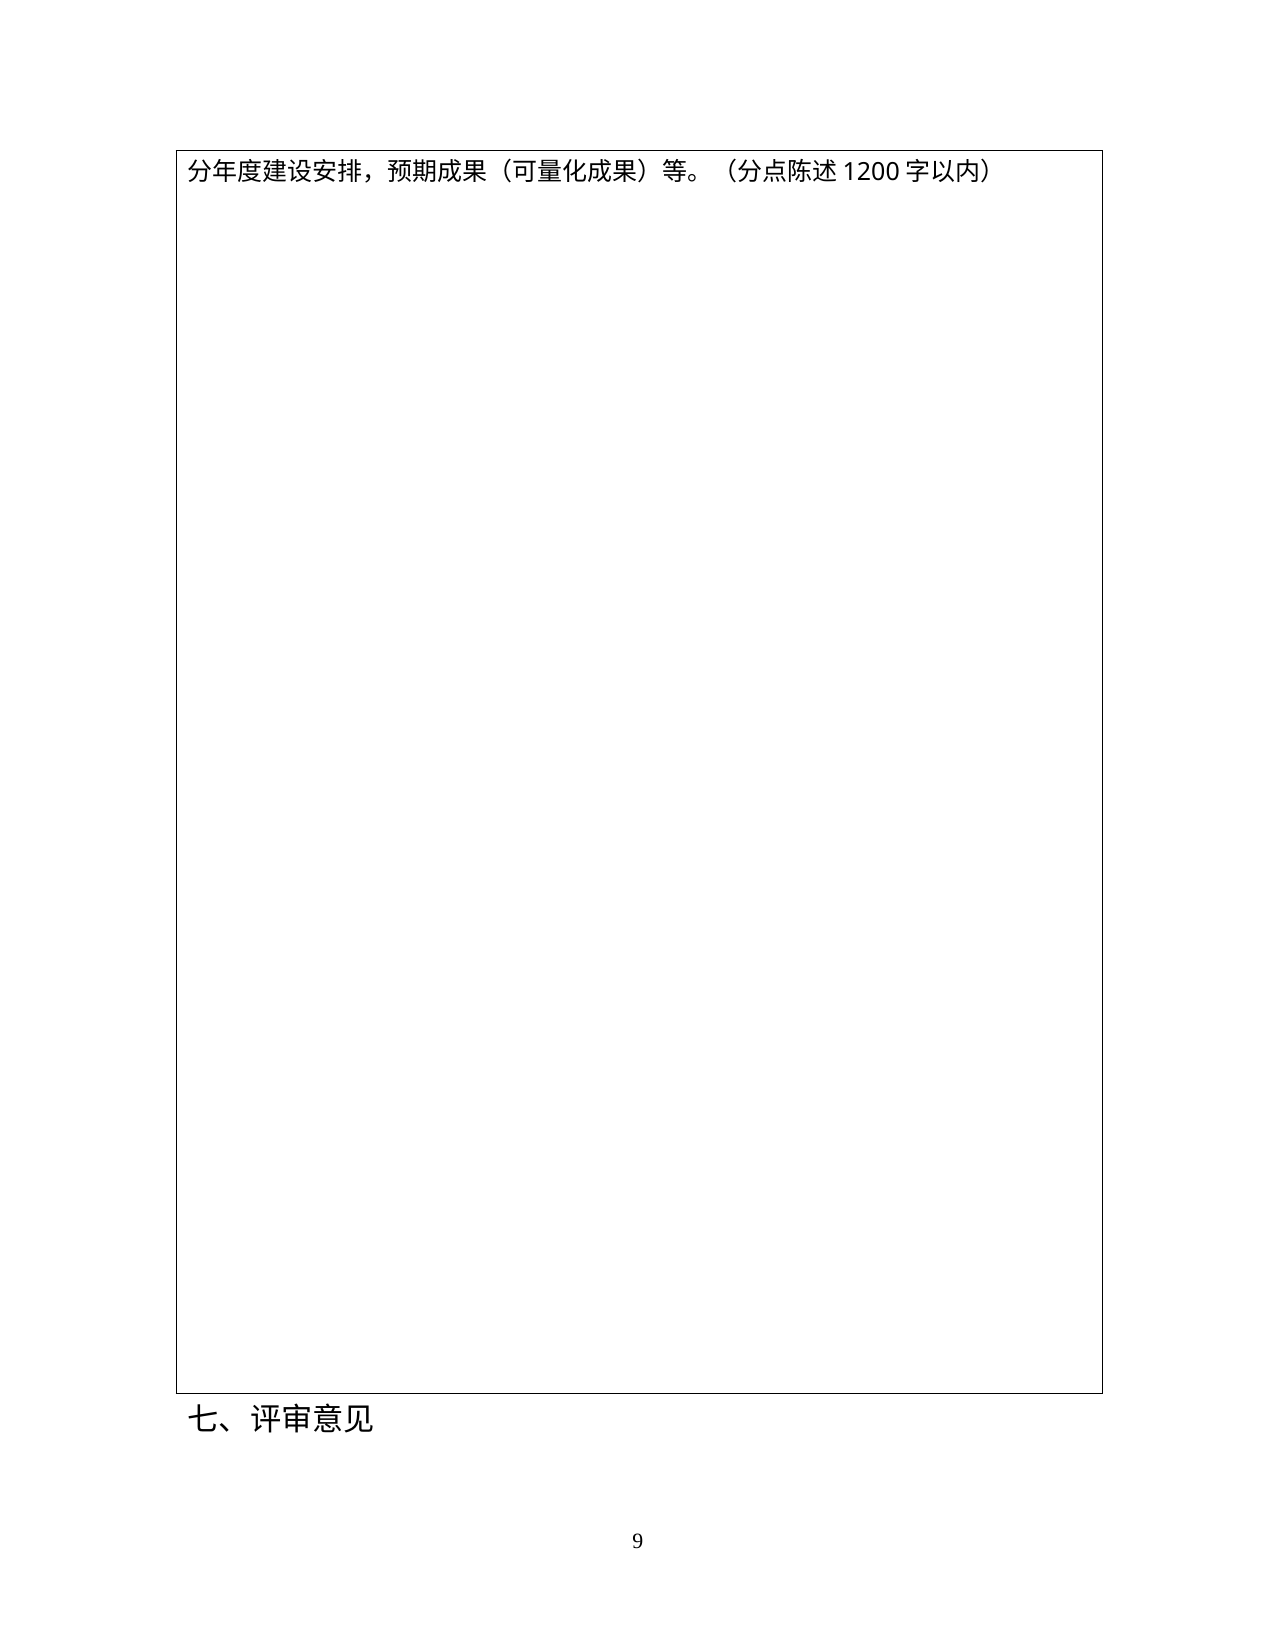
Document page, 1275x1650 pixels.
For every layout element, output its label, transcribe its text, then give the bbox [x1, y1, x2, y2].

text 七、评审意见 [187, 1394, 1087, 1439]
table_header 分年度建设安排，预期成果（可量化成果）等。（分点陈述1200字以内） [177, 151, 1102, 1393]
